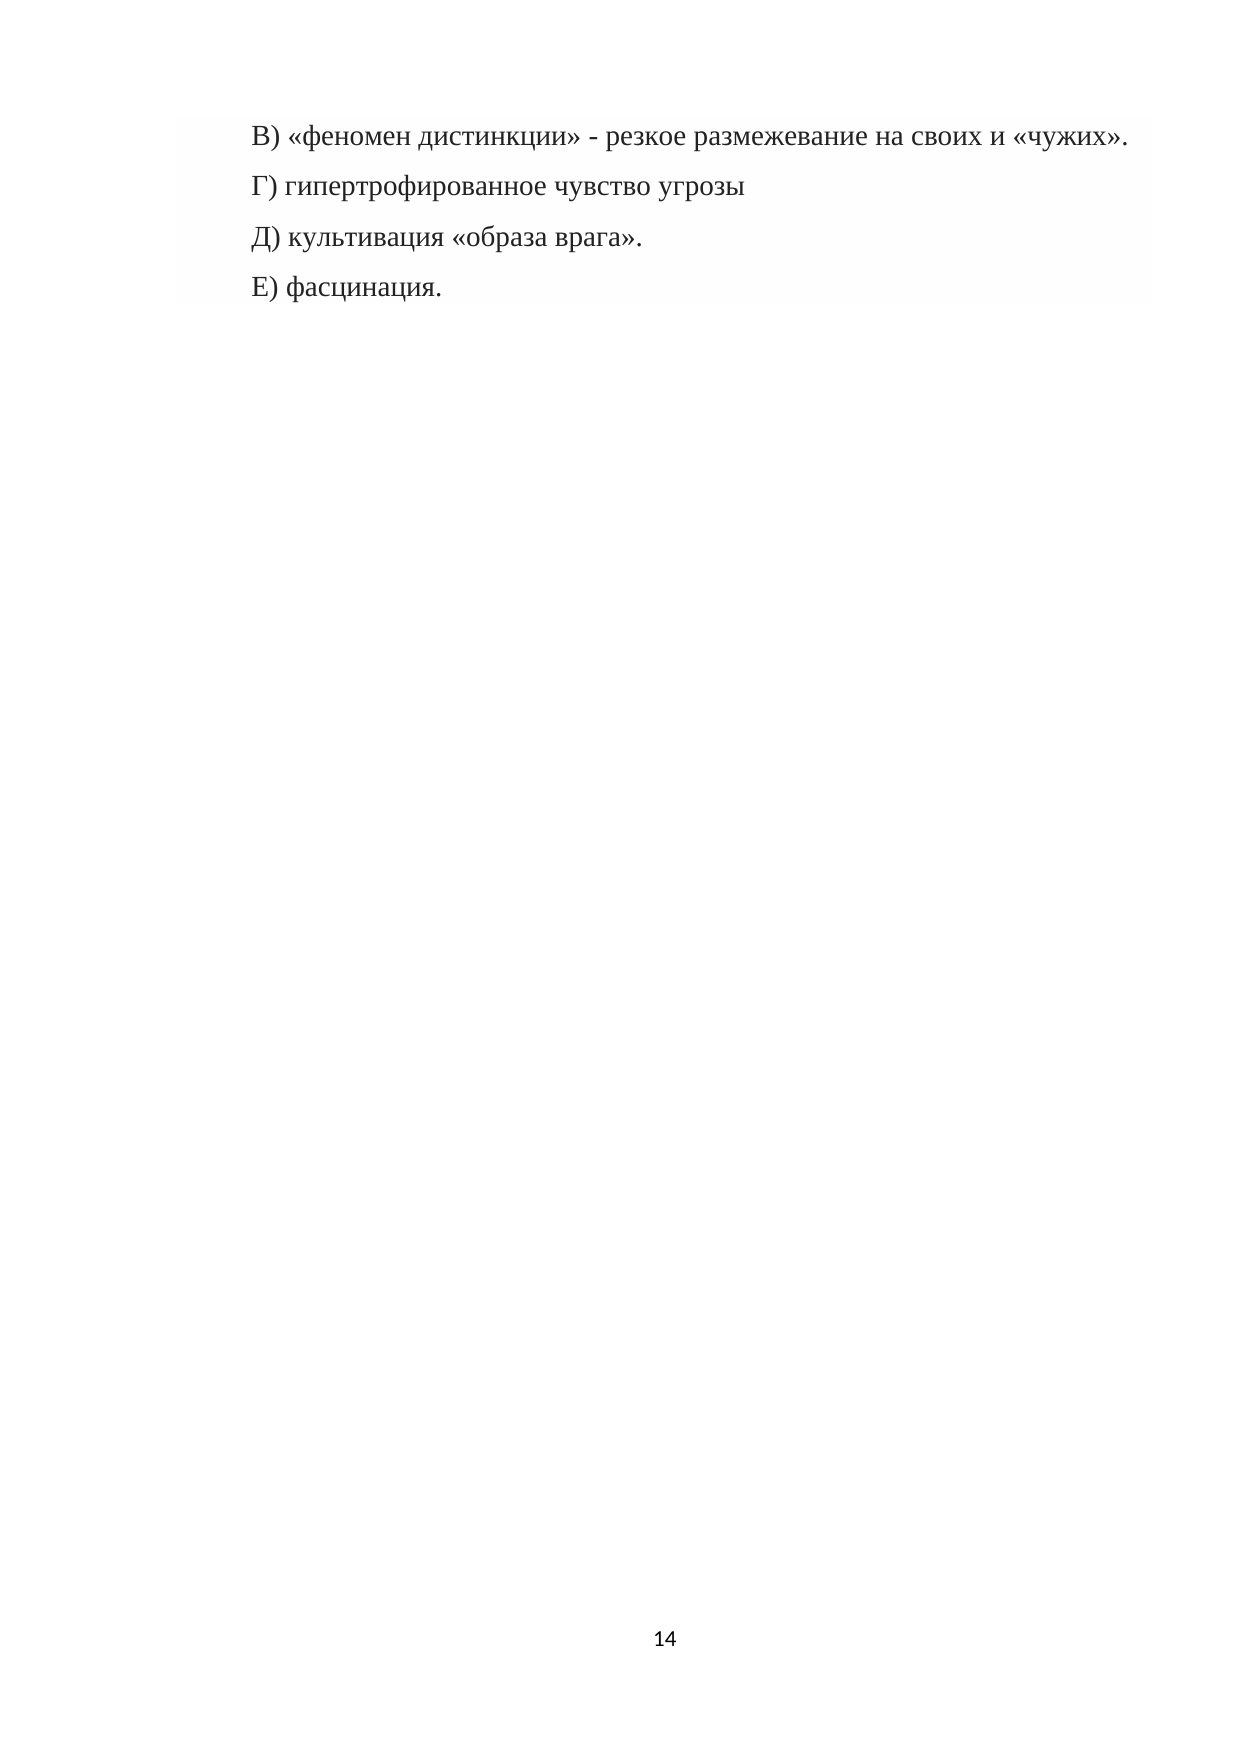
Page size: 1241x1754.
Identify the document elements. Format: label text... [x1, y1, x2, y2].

text Г) гипертрофированное чувство угрозы [177, 168, 1152, 202]
text Д) культивация «образа врага». [177, 219, 1152, 252]
text Е) фасцинация. [177, 269, 1152, 303]
text В) «феномен дистинкции» - резкое размежевание на своих и «чужих». [177, 118, 1152, 152]
